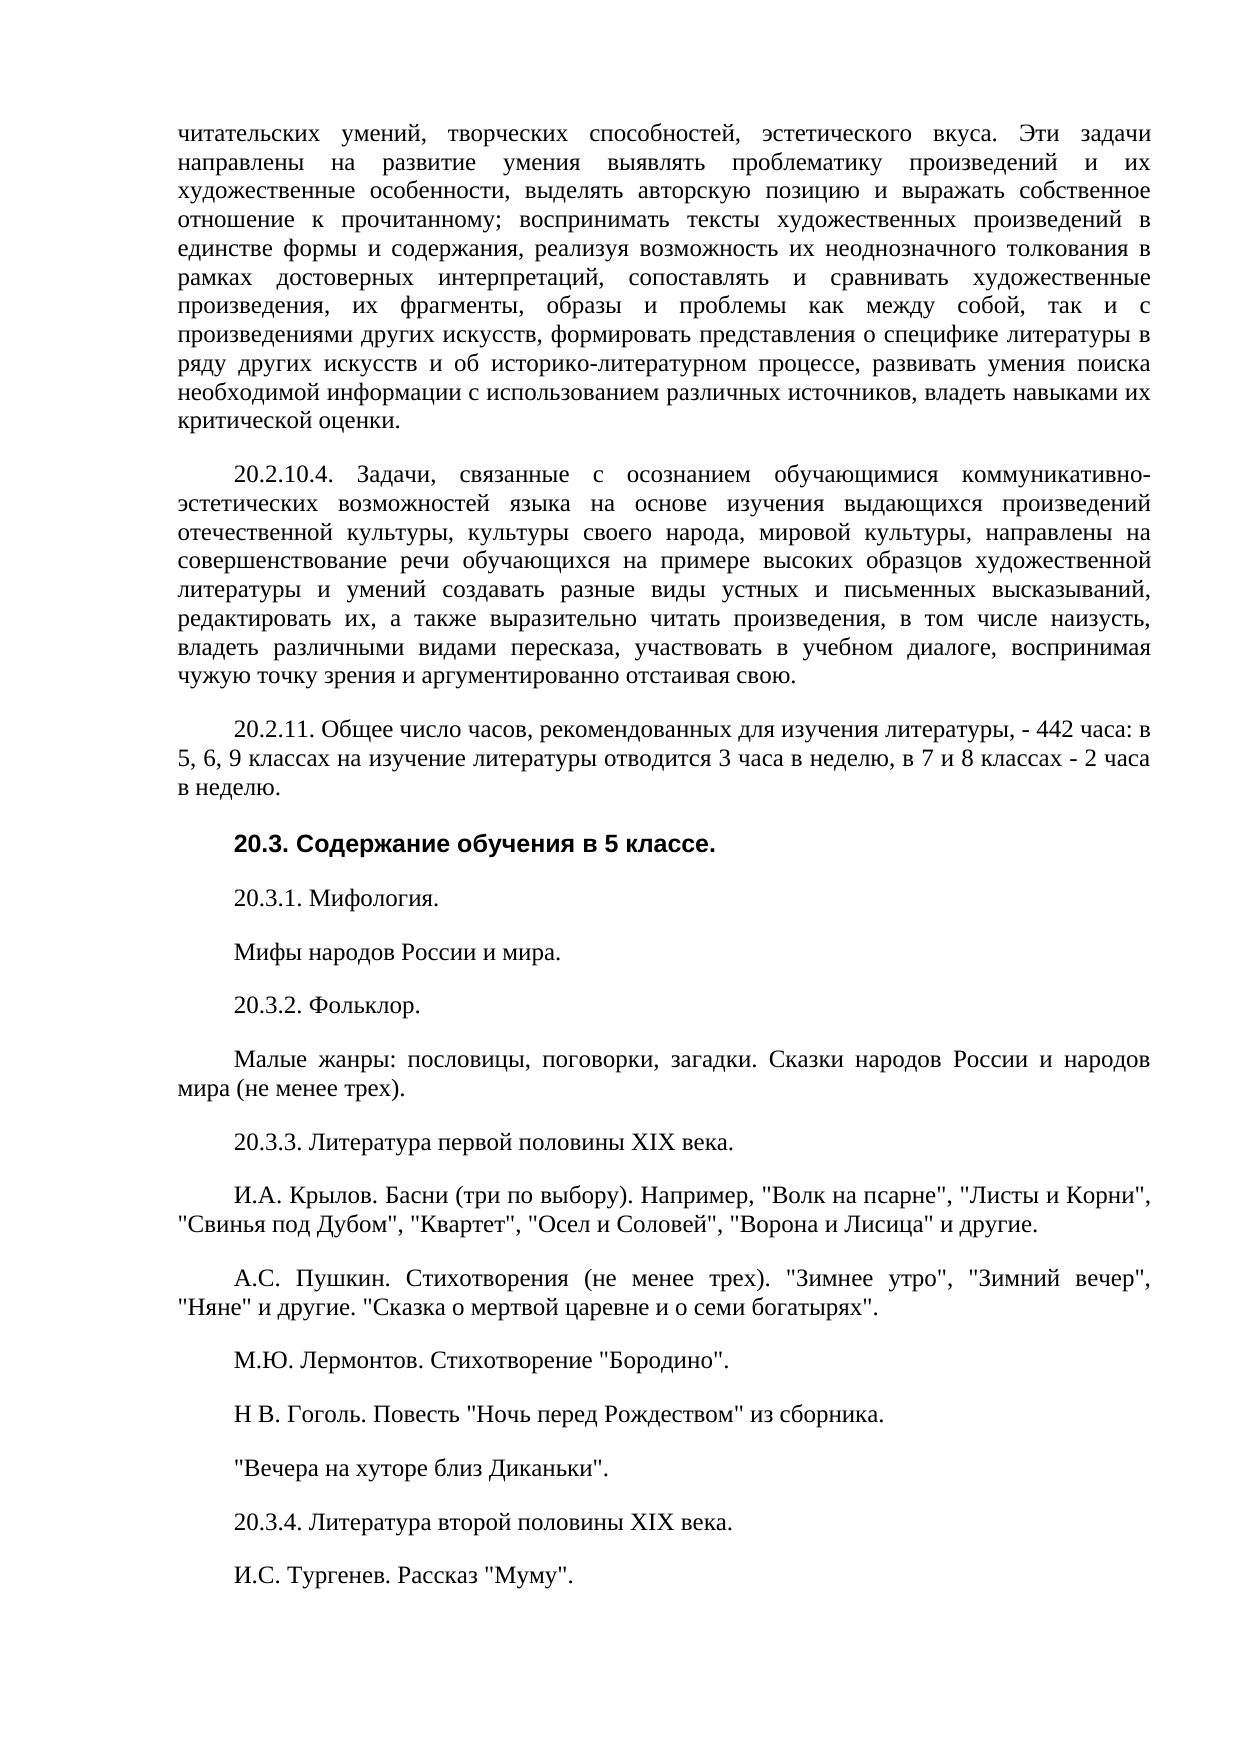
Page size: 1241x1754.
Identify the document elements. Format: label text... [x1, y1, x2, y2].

text "Вечера на хуторе близ Диканьки". [177, 1453, 1152, 1482]
text Мифы народов России и мира. [177, 937, 1152, 966]
text Малые жанры: пословицы, поговорки, загадки. Сказки народов России и народов мира (не менее трех). [177, 1044, 1152, 1102]
text Н В. Гоголь. Повесть "Ночь перед Рождеством" из сборника. [177, 1399, 1152, 1428]
text 20.3.1. Мифология. [177, 883, 1152, 912]
text И.С. Тургенев. Рассказ "Муму". [177, 1561, 1152, 1589]
text И.А. Крылов. Басни (три по выбору). Например, "Волк на псарне", "Листы и Корни", "Свинья под Дубом", "Квартет", "Осел и Соловей", "Ворона и Лисица" и другие. [177, 1181, 1152, 1238]
text 20.2.10.4. Задачи, связанные с осознанием обучающимися коммуникативно-эстетических возможностей языка на основе изучения выдающихся произведений отечественной культуры, культуры своего народа, мировой культуры, направлены на совершенствование речи обучающихся на примере высоких образцов художественной литературы и умений создавать разные виды устных и письменных высказываний, редактировать их, а также выразительно читать произведения, в том числе наизусть, владеть различными видами пересказа, участвовать в учебном диалоге, воспринимая чужую точку зрения и аргументированно отстаивая свою. [177, 459, 1152, 689]
text 20.3.2. Фольклор. [177, 991, 1152, 1019]
text 20.3.4. Литература второй половины XIX века. [177, 1507, 1152, 1536]
text 20.3.3. Литература первой половины XIX века. [177, 1127, 1152, 1156]
text А.С. Пушкин. Стихотворения (не менее трех). "Зимнее утро", "Зимний вечер", "Няне" и другие. "Сказка о мертвой царевне и о семи богатырях". [177, 1263, 1152, 1321]
text М.Ю. Лермонтов. Стихотворение "Бородино". [177, 1346, 1152, 1374]
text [177, 118, 1152, 434]
text 20.2.11. Общее число часов, рекомендованных для изучения литературы, - 442 часа: в 5, 6, 9 классах на изучение литературы отводится 3 часа в неделю, в 7 и 8 классах - 2 часа в неделю. [177, 714, 1152, 801]
text 20.3. Содержание обучения в 5 классе. [177, 829, 1152, 858]
